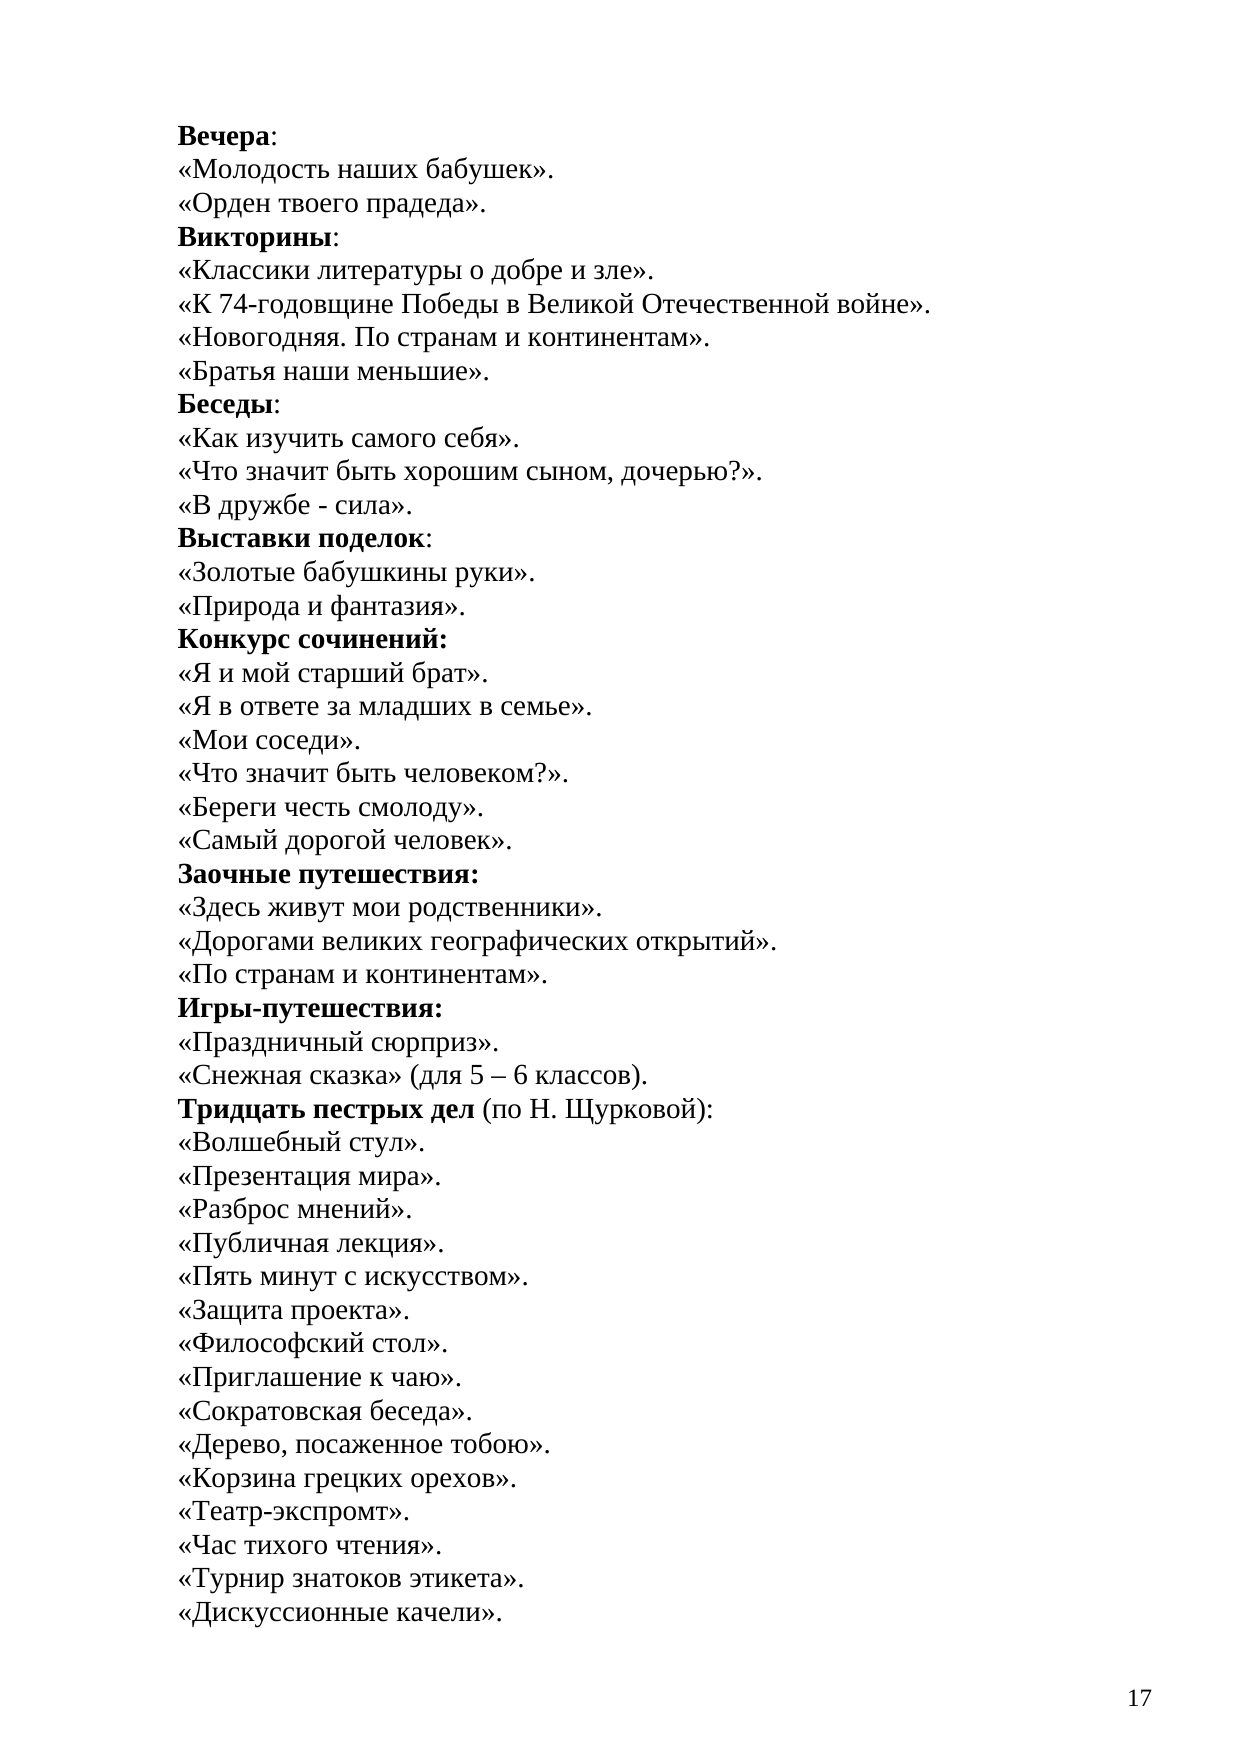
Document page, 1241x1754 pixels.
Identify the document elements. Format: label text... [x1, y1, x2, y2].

text «Философский стол». [177, 1326, 1152, 1359]
text «Разброс мнений». [177, 1191, 1152, 1225]
text «Защита проекта». [177, 1292, 1152, 1326]
text Беседы: [177, 386, 1152, 420]
text «Приглашение к чаю». [177, 1359, 1152, 1393]
text «Я и мой старший брат». [177, 655, 1152, 688]
text Викторины: [177, 219, 1152, 252]
text «К 74-годовщине Победы в Великой Отечественной войне». [177, 286, 1152, 319]
text «Снежная сказка» (для 5 – 6 классов). [177, 1057, 1152, 1091]
text Игры-путешествия: [177, 990, 1152, 1024]
text «Публичная лекция». [177, 1225, 1152, 1258]
text «Корзина грецких орехов». [177, 1460, 1152, 1493]
text «Береги честь смолоду». [177, 789, 1152, 822]
text «Здесь живут мои родственники». [177, 889, 1152, 923]
text «Волшебный стул». [177, 1124, 1152, 1158]
text Конкурс сочинений: [177, 621, 1152, 655]
text «Презентация мира». [177, 1158, 1152, 1191]
text «Час тихого чтения». [177, 1527, 1152, 1560]
text «Дискуссионные качели». [177, 1594, 1152, 1627]
text «По странам и континентам». [177, 957, 1152, 990]
text «Как изучить самого себя». [177, 420, 1152, 453]
text «Молодость наших бабушек». [177, 152, 1152, 185]
text «Турнир знатоков этикета». [177, 1560, 1152, 1594]
text «Мои соседи». [177, 722, 1152, 755]
text «В дружбе - сила». [177, 487, 1152, 521]
text «Театр-экспромт». [177, 1493, 1152, 1527]
text «Золотые бабушкины руки». [177, 554, 1152, 588]
text «Классики литературы о добре и зле». [177, 252, 1152, 286]
text «Что значит быть человеком?». [177, 755, 1152, 789]
text «Природа и фантазия». [177, 588, 1152, 621]
text «Я в ответе за младших в семье». [177, 688, 1152, 722]
text «Орден твоего прадеда». [177, 185, 1152, 219]
text «Дерево, посаженное тобою». [177, 1426, 1152, 1460]
text Выставки поделок: [177, 521, 1152, 554]
text «Дорогами великих географических открытий». [177, 923, 1152, 957]
text «Сократовская беседа». [177, 1393, 1152, 1426]
text «Новогодняя. По странам и континентам». [177, 319, 1152, 353]
text «Пять минут с искусством». [177, 1258, 1152, 1292]
text Заочные путешествия: [177, 856, 1152, 889]
text «Что значит быть хорошим сыном, дочерью?». [177, 453, 1152, 487]
text Вечера: [177, 118, 1152, 152]
text Тридцать пестрых дел (по Н. Щурковой): [177, 1091, 1152, 1124]
text «Братья наши меньшие». [177, 353, 1152, 386]
text «Праздничный сюрприз». [177, 1024, 1152, 1057]
text «Самый дорогой человек». [177, 822, 1152, 856]
